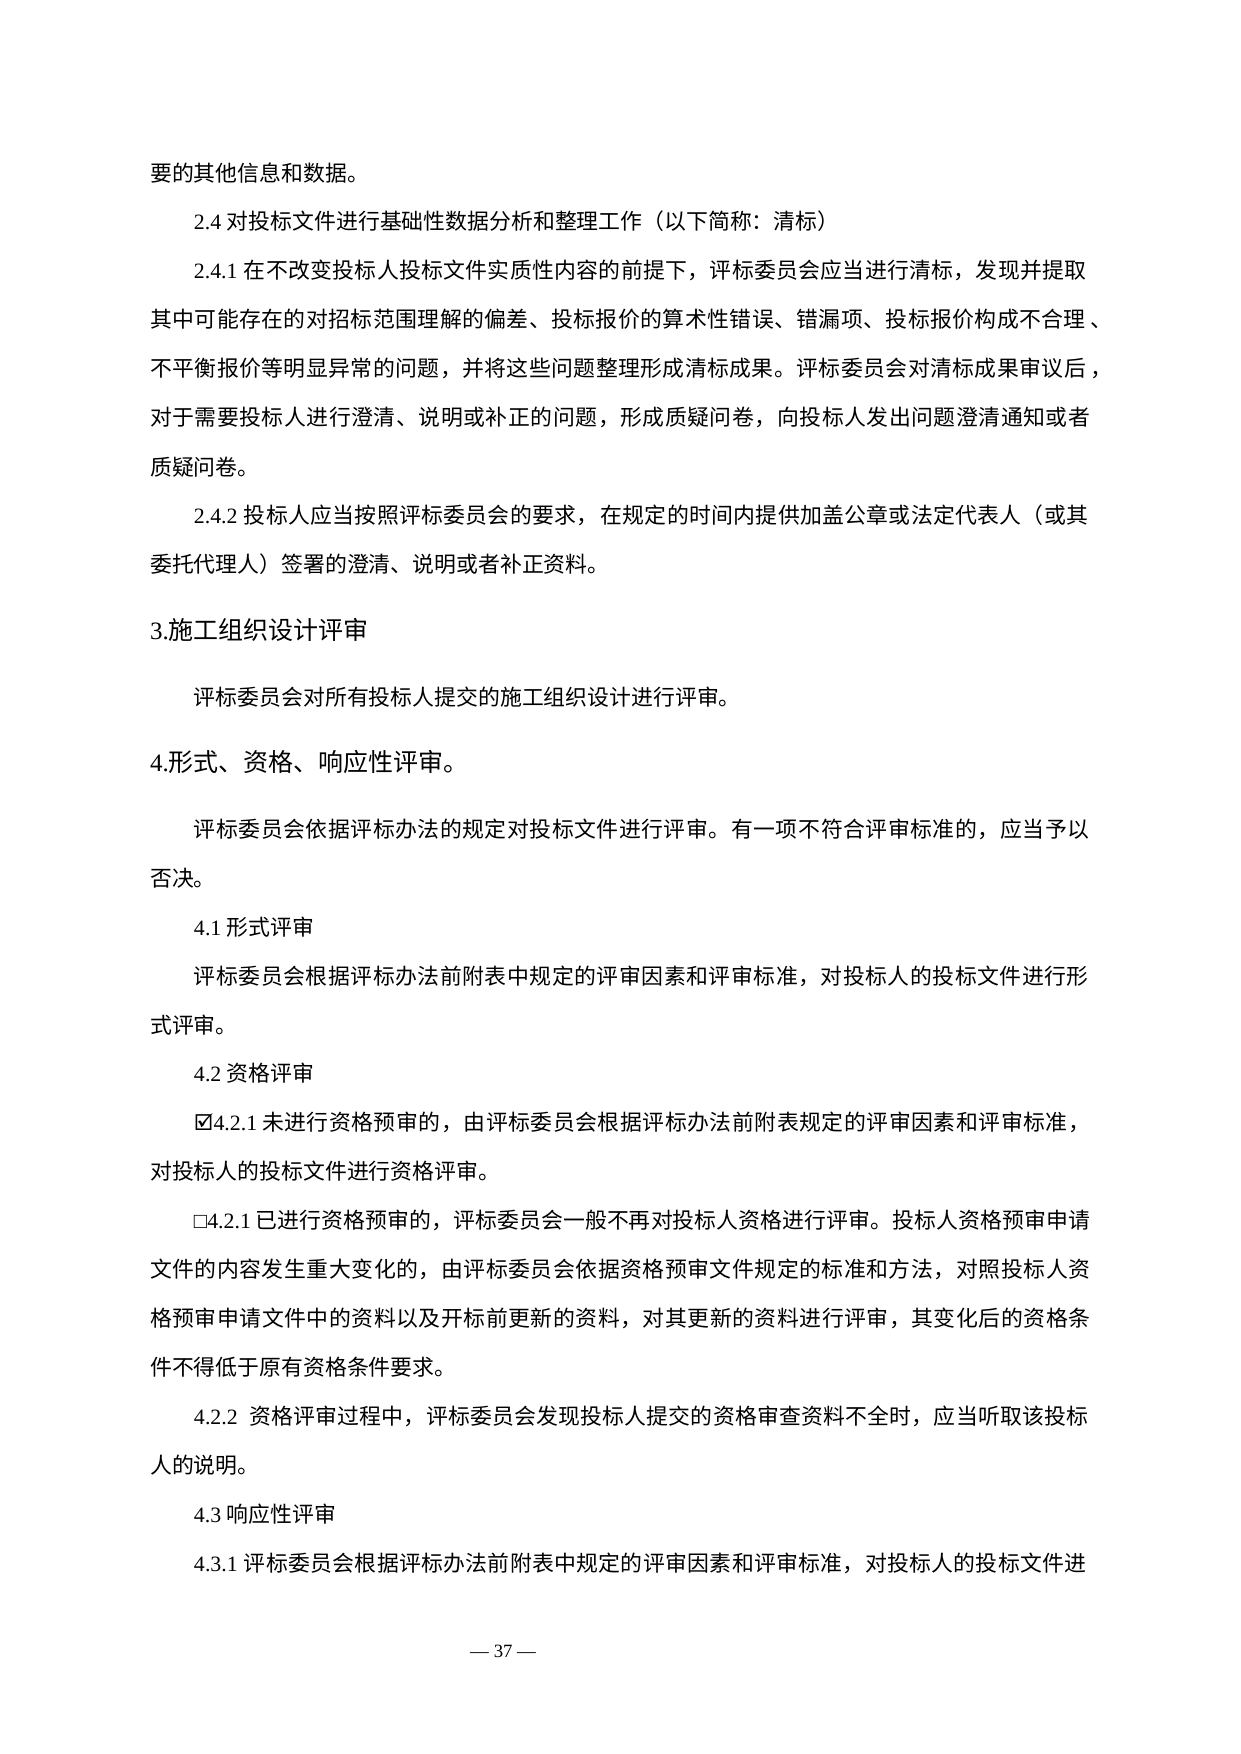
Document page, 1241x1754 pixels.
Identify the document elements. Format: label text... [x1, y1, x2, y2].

text 2.4.2 投标人应当按照评标委员会的要求，在规定的时间内提供加盖公章或法定代表人（或其委托代理人）签署的澄清、说明或者补正资料。 [150, 498, 1090, 580]
text ☑4.2.1未进行资格预审的，由评标委员会根据评标办法前附表规定的评审因素和评审标准，对投标人的投标文件进行资格评审。 [150, 1104, 1090, 1187]
text 4.形式、资格、响应性评审。 [150, 728, 1090, 793]
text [150, 1545, 1090, 1578]
text 4.2 资格评审 [150, 1056, 1090, 1089]
text 4.2.2 资格评审过程中，评标委员会发现投标人提交的资格审查资料不全时，应当听取该投标人的说明。 [150, 1398, 1090, 1481]
text 4.3 响应性评审 [150, 1496, 1090, 1529]
text 评标委员会对所有投标人提交的施工组织设计进行评审。 [150, 679, 1090, 712]
text 评标委员会依据评标办法的规定对投标文件进行评审。有一项不符合评审标准的，应当予以否决。 [150, 812, 1090, 894]
text □4.2.1已进行资格预审的，评标委员会一般不再对投标人资格进行评审。投标人资格预审申请文件的内容发生重大变化的，由评标委员会依据资格预审文件规定的标准和方法，对照投标人资格预审申请文件中的资料以及开标前更新的资料，对其更新的资料进行评审，其变化后的资格条件不得低于原有资格条件要求。 [150, 1202, 1090, 1383]
text 3.施工组织设计评审 [150, 596, 1090, 661]
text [150, 155, 1090, 188]
text 2.4 对投标文件进行基础性数据分析和整理工作（以下简称：清标） [150, 204, 1090, 237]
text 评标委员会根据评标办法前附表中规定的评审因素和评审标准，对投标人的投标文件进行形式评审。 [150, 958, 1090, 1040]
text 2.4.1 在不改变投标人投标文件实质性内容的前提下，评标委员会应当进行清标，发现并提取其中可能存在的对招标范围理解的偏差、投标报价的算术性错误、错漏项、投标报价构成不合理、不平衡报价等明显异常的问题，并将这些问题整理形成清标成果。评标委员会对清标成果审议后，对于需要投标人进行澄清、说明或补正的问题，形成质疑问卷，向投标人发出问题澄清通知或者质疑问卷。 [150, 252, 1090, 482]
text 4.1 形式评审 [150, 909, 1090, 942]
